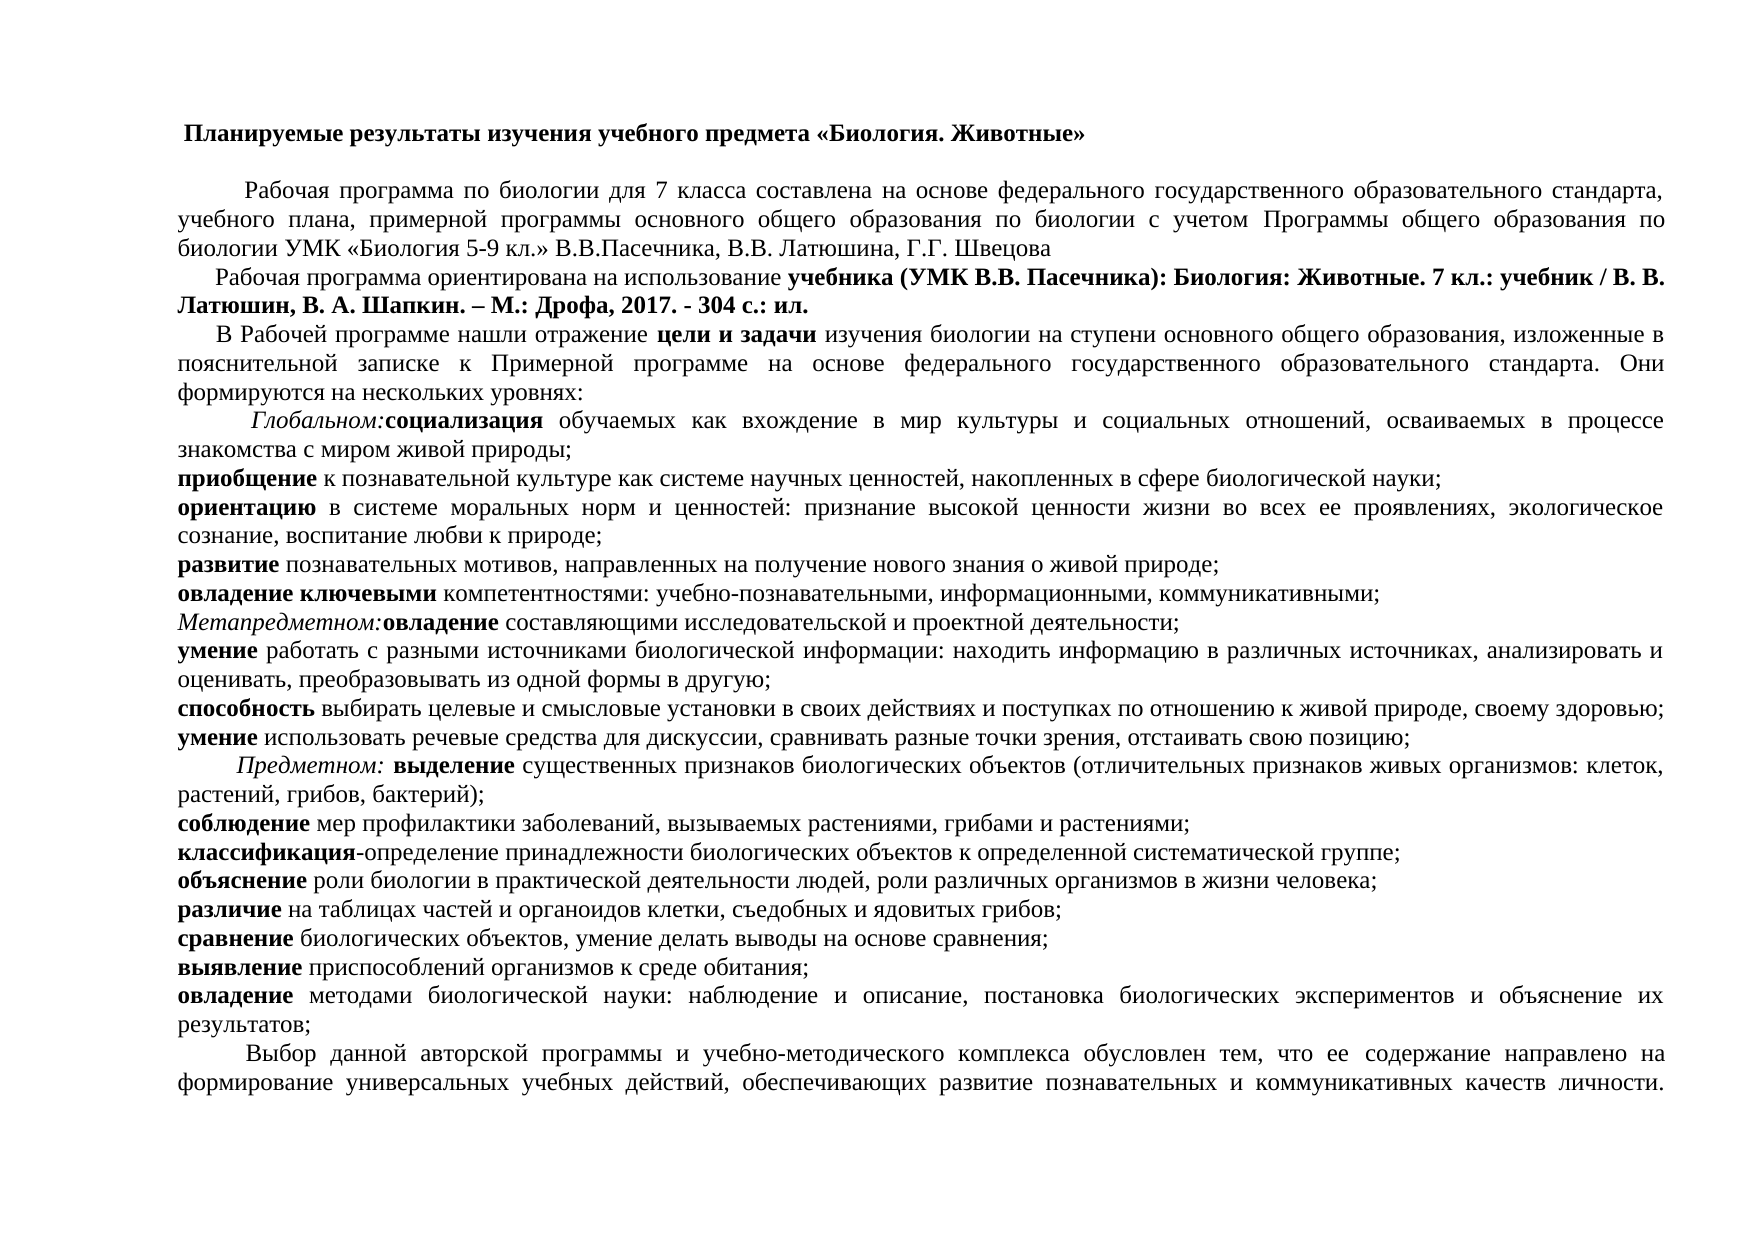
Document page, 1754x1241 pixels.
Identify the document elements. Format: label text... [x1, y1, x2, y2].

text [177, 1038, 1665, 1096]
text классификация-определение принадлежности биологических объектов к определенной систематической группе; [177, 837, 1665, 866]
text сравнение биологических объектов, умение делать выводы на основе сравнения; [177, 923, 1665, 952]
text умение использовать речевые средства для дискуссии, сравнивать разные точки зрения, отстаивать свою позицию; [177, 722, 1665, 751]
text развитие познавательных мотивов, направленных на получение нового знания о живой природе; [177, 549, 1665, 578]
text ориентацию в системе моральных норм и ценностей: признание высокой ценности жизни во всех ее проявлениях, экологическое сознание, воспитание любви к природе; [177, 492, 1665, 549]
text В Рабочей программе нашли отражение цели и задачи изучения биологии на ступени основного общего образования, изложенные в пояснительной записке к Примерной программе на основе федерального государственного образовательного стандарта. Они формируются на нескольких уровнях: [177, 319, 1665, 406]
text соблюдение мер профилактики заболеваний, вызываемых растениями, грибами и растениями; [177, 808, 1665, 837]
text Рабочая программа ориентирована на использование учебника (УМК В.В. Пасечника): Биология: Животные. 7 кл.: учебник / В. В. Латюшин, В. А. Шапкин. – М.: Дрофа, 2017. - 304 с.: ил. [177, 262, 1665, 319]
text овладение ключевыми компетентностями: учебно-познавательными, информационными, коммуникативными; [177, 578, 1665, 607]
text Метапредметном:овладение составляющими исследовательской и проектной деятельности; [177, 607, 1665, 636]
text Планируемые результаты изучения учебного предмета «Биология. Животные» [177, 118, 1665, 147]
text различие на таблицах частей и органоидов клетки, съедобных и ядовитых грибов; [177, 894, 1665, 923]
text выявление приспособлений организмов к среде обитания; [177, 952, 1665, 981]
text умение работать с разными источниками биологической информации: находить информацию в различных источниках, анализировать и оценивать, преобразовывать из одной формы в другую; [177, 636, 1665, 693]
text способность выбирать целевые и смысловые установки в своих действиях и поступках по отношению к живой природе, своему здоровью; [177, 693, 1665, 722]
text Рабочая программа по биологии для 7 класса составлена на основе федерального государственного образовательного стандарта, учебного плана, примерной программы основного общего образования по биологии с учетом Программы общего образования по биологии УМК «Биология 5-9 кл.» В.В.Пасечника, В.В. Латюшина, Г.Г. Швецова [177, 176, 1665, 262]
text Глобальном:социализация обучаемых как вхождение в мир культуры и социальных отношений, осваиваемых в процессе знакомства с миром живой природы; [177, 406, 1665, 463]
text объяснение роли биологии в практической деятельности людей, роли различных организмов в жизни человека; [177, 866, 1665, 894]
text приобщение к познавательной культуре как системе научных ценностей, накопленных в сфере биологической науки; [177, 463, 1665, 492]
text Предметном: выделение существенных признаков биологических объектов (отличительных признаков живых организмов: клеток, растений, грибов, бактерий); [177, 751, 1665, 808]
text овладение методами биологической науки: наблюдение и описание, постановка биологических экспериментов и объяснение их результатов; [177, 981, 1665, 1038]
